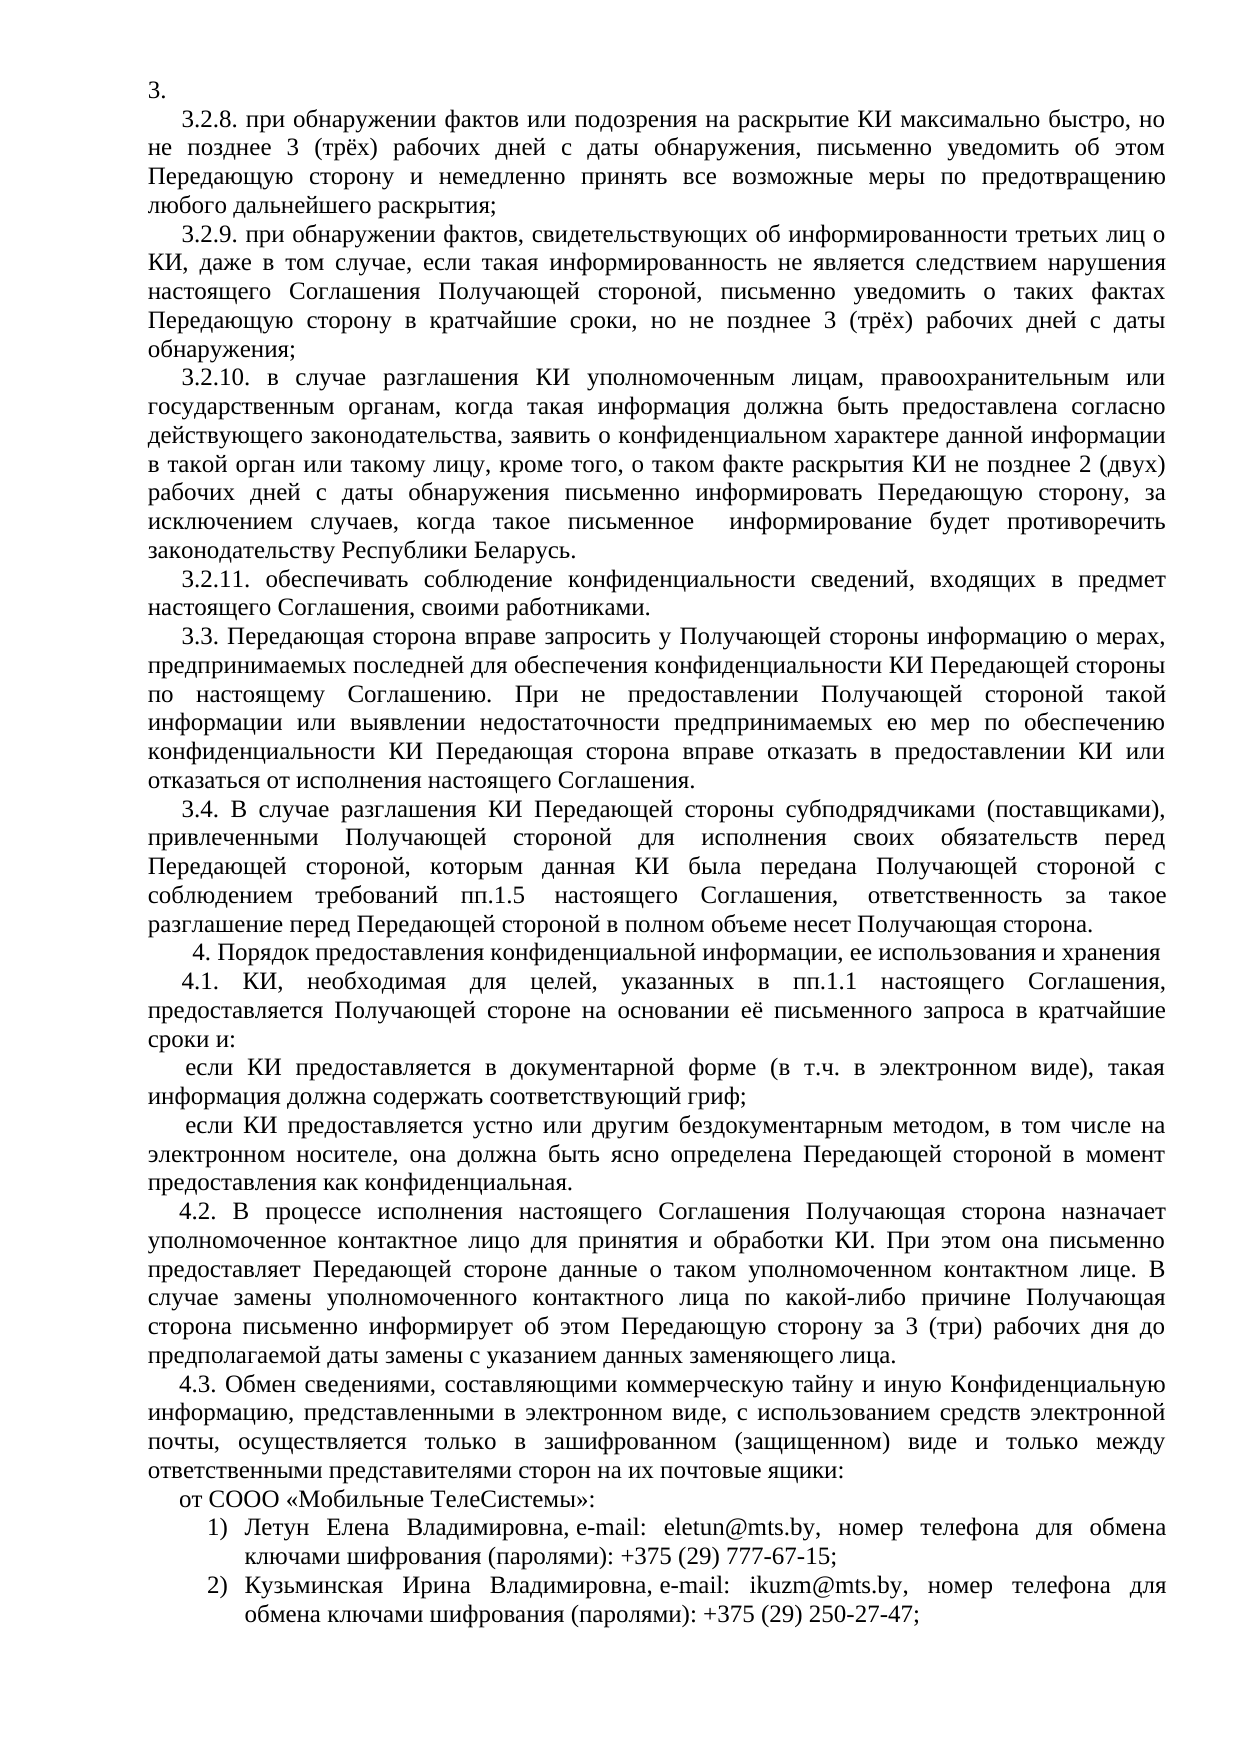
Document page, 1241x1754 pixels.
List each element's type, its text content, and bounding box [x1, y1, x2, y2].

text 3.2.10. в случае разглашения КИ уполномоченным лицам, правоохранительным или государственным органам, когда такая информация должна быть предоставлена согласно действующего законодательства, заявить о конфиденциальном характере данной информации в такой орган или такому лицу, кроме того, о таком факте раскрытия КИ не позднее 2 (двух) рабочих дней с даты обнаружения письменно информировать Передающую сторону, за исключением случаев, когда такое письменное информирование будет противоречить законодательству Республики Беларусь. [148, 362, 1167, 564]
text если КИ предоставляется устно или другим бездокументарным методом, в том числе на электронном носителе, она должна быть ясно определена Передающей стороной в момент предоставления как конфиденциальная. [148, 1110, 1167, 1196]
text 4.3. Обмен сведениями, составляющими коммерческую тайну и иную Конфиденциальную информацию, представленными в электронном виде, с использованием средств электронной почты, осуществляется только в зашифрованном (защищенном) виде и только между ответственными представителями сторон на их почтовые ящики: [148, 1369, 1167, 1484]
list Кузьминская Ирина Владимировна, e-mail: ikuzm@mts.by, номер телефона для обмена ключами шифрования (паролями): +375 (29) 250-27-47; [207, 1570, 1167, 1627]
text 3.3. Передающая сторона вправе запросить у Получающей стороны информацию о мерах, предпринимаемых последней для обеспечения конфиденциальности КИ Передающей стороны по настоящему Соглашению. При не предоставлении Получающей стороной такой информации или выявлении недостаточности предпринимаемых ею мер по обеспечению конфиденциальности КИ Передающая сторона вправе отказать в предоставлении КИ или отказаться от исполнения настоящего Соглашения. [148, 621, 1167, 794]
text 3.4. В случае разглашения КИ Передающей стороны субподрядчиками (поставщиками), привлеченными Получающей стороной для исполнения своих обязательств перед Передающей стороной, которым данная КИ была передана Получающей стороной с соблюдением требований пп.1.5 настоящего Соглашения, ответственность за такое разглашение перед Передающей стороной в полном объеме несет Получающая сторона. [148, 794, 1167, 937]
text 3.2.8. при обнаружении фактов или подозрения на раскрытие КИ максимально быстро, но не позднее 3 (трёх) рабочих дней с даты обнаружения, письменно уведомить об этом Передающую сторону и немедленно принять все возможные меры по предотвращению любого дальнейшего раскрытия; [148, 104, 1167, 219]
list Летун Елена Владимировна, e-mail: eletun@mts.by, номер телефона для обмена ключами шифрования (паролями): +375 (29) 777-67-15; [207, 1512, 1167, 1570]
text 4. Порядок предоставления конфиденциальной информации, ее использования и хранения [148, 937, 1167, 966]
text 3.2.11. обеспечивать соблюдение конфиденциальности сведений, входящих в предмет настоящего Соглашения, своими работниками. [148, 564, 1167, 621]
text 4.2. В процессе исполнения настоящего Соглашения Получающая сторона назначает уполномоченное контактное лицо для принятия и обработки КИ. При этом она письменно предоставляет Передающей стороне данные о таком уполномоченном контактном лице. В случае замены уполномоченного контактного лица по какой-либо причине Получающая сторона письменно информирует об этом Передающую сторону за 3 (три) рабочих дня до предполагаемой даты замены с указанием данных заменяющего лица. [148, 1196, 1167, 1369]
text 4.1. КИ, необходимая для целей, указанных в пп.1.1 настоящего Соглашения, предоставляется Получающей стороне на основании её письменного запроса в кратчайшие сроки и: [148, 966, 1167, 1052]
text 3.2.9. при обнаружении фактов, свидетельствующих об информированности третьих лиц о КИ, даже в том случае, если такая информированность не является следствием нарушения настоящего Соглашения Получающей стороной, письменно уведомить о таких фактах Передающую сторону в кратчайшие сроки, но не позднее 3 (трёх) рабочих дней с даты обнаружения; [148, 219, 1167, 362]
text если КИ предоставляется в документарной форме (в т.ч. в электронном виде), такая информация должна содержать соответствующий гриф; [148, 1052, 1167, 1110]
text от СООО «Мобильные ТелеСистемы»: [148, 1484, 1167, 1512]
